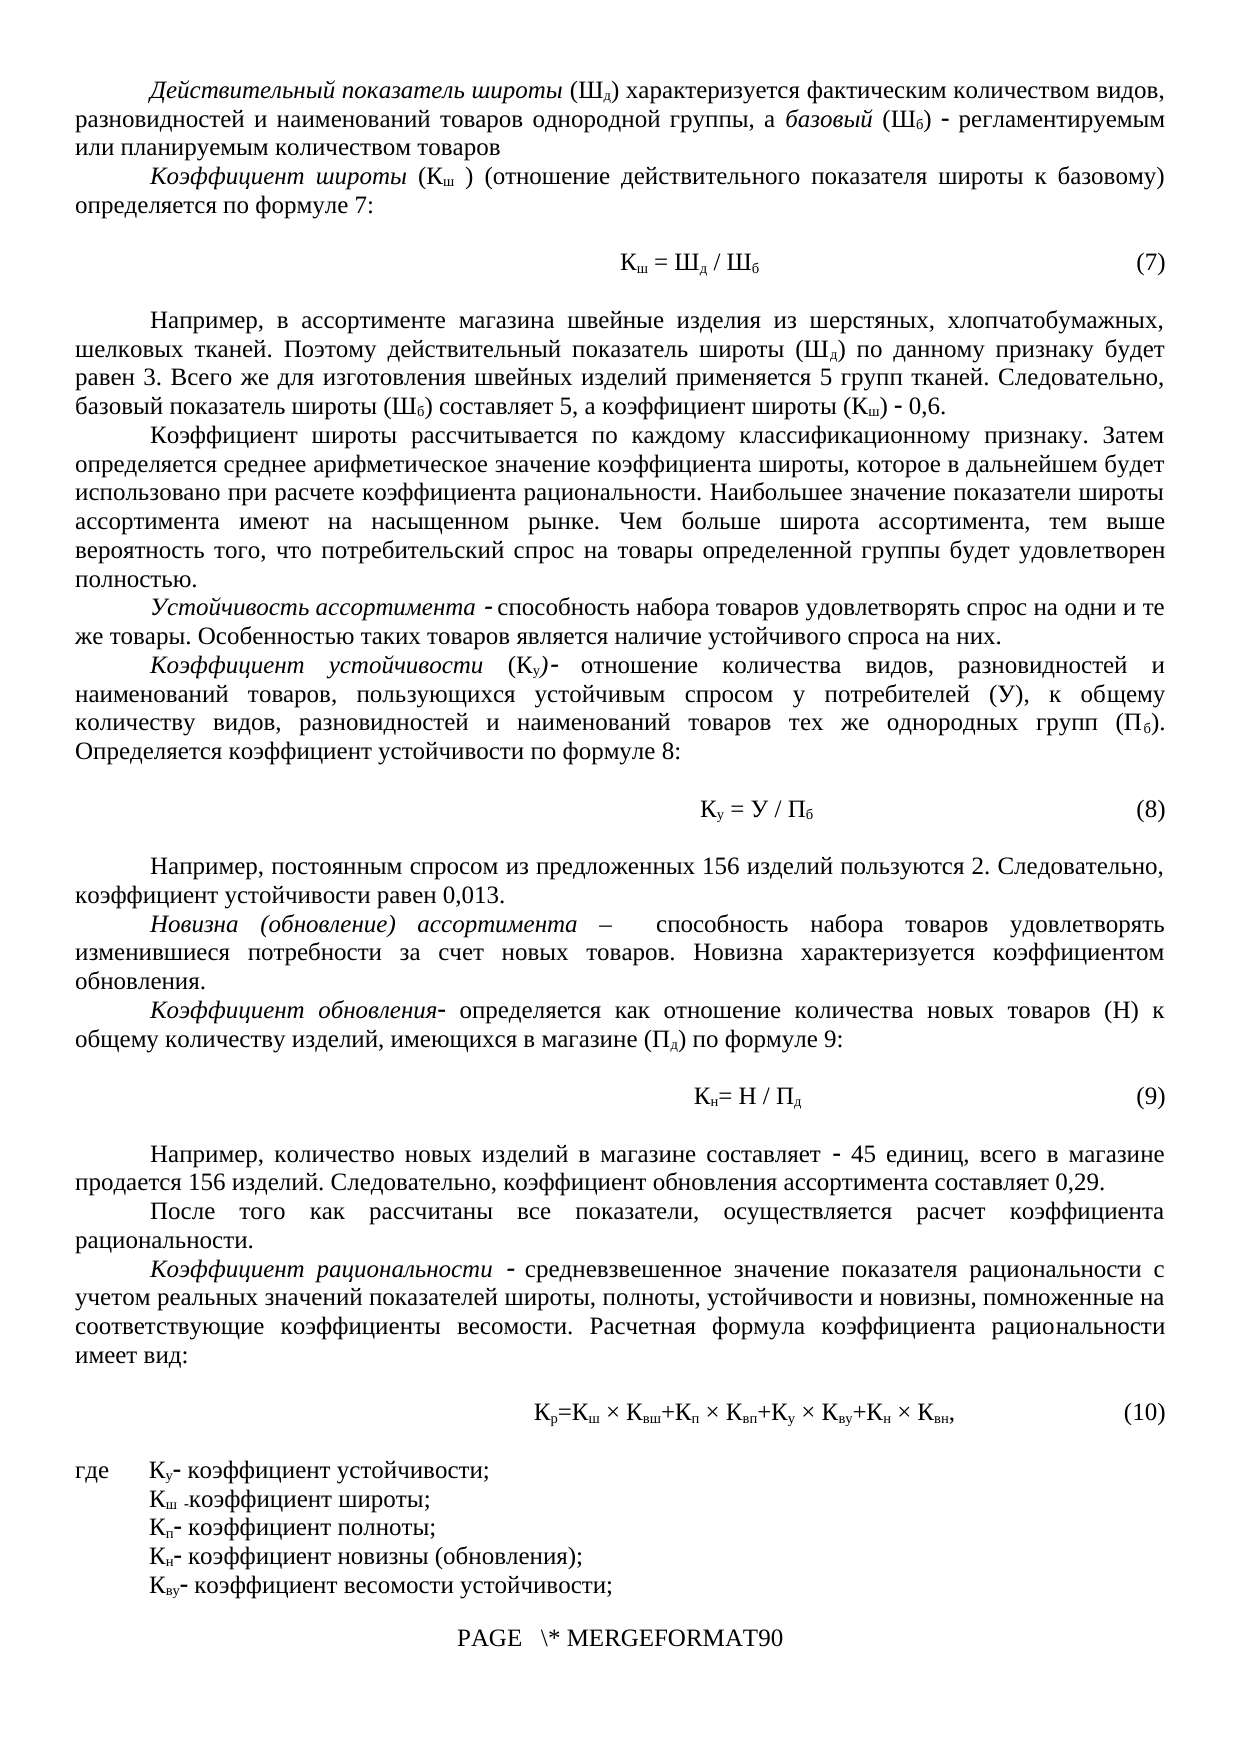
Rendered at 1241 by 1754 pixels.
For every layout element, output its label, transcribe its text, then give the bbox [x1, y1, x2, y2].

text где Ку коэффициент устойчивости; [75, 1455, 1165, 1484]
list Ку = У / Пб (8) [450, 794, 1165, 822]
list Коэффициент широты (Кш ) (отношение действительного показателя широты к базовому) определяется по формуле 7: [75, 161, 1165, 219]
text Коэффициент рациональности средневзвешенное значение показателя рациональности с учетом реальных значений показателей широты, полноты, устойчивости и новизны, помноженные на соответствующие коэффициенты весомости. Расчетная формула коэффициента рациональности имеет вид: [75, 1254, 1165, 1369]
text Кр=Кш × Квш+Кп × Квп+Ку × Кву+Кн × Квн, (10) [75, 1397, 1165, 1426]
text Кш коэффициент широты; [75, 1484, 1165, 1512]
list Например, в ассортименте магазина швейные изделия из шерстяных, хлопчатобумажных, шелковых тканей. Поэтому действительный показатель широты (Шд) по данному признаку будет равен 3. Всего же для изготовления швейных изделий применяется 5 групп тканей. Следовательно, базовый показатель широты (Шб) составляет 5, а коэффициент широты (Кш) 0,6. [75, 305, 1165, 420]
list Коэффициент устойчивости (Ку) отношение количества видов, разновидностей и наименований товаров, пользующихся устойчивым спросом у потребителей (У), к общему количеству видов, разновидностей и наименований товаров тех же однородных групп (Пб). Определяется коэффициент устойчивости по формуле 8: [75, 650, 1165, 765]
text После того как рассчитаны все показатели, осуществляется расчет коэффициента рациональности. [75, 1196, 1165, 1254]
text Кву коэффициент весомости устойчивости; [75, 1570, 1165, 1599]
list Кш = Шд / Шб (7) [75, 247, 1165, 276]
list Кн= Н / Пд (9) [75, 1081, 1165, 1110]
list Например, постоянным спросом из предложенных 156 изделий пользуются 2. Следовательно, коэффициент устойчивости равен 0,013. [75, 851, 1165, 909]
text Кп коэффициент полноты; [75, 1512, 1165, 1541]
list Коэффициент обновления определяется как отношение количества новых товаров (Н) к общему количеству изделий, имеющихся в магазине (Пд) по формуле 9: [75, 995, 1165, 1052]
list Устойчивость ассортимента способность набора товаров удовлетворять спрос на одни и те же товары. Особенностью таких товаров является наличие устойчивого спроса на них. [75, 592, 1165, 650]
list Новизна (обновление) ассортимента – способность набора товаров удовлетворять изменившиеся потребности за счет новых товаров. Новизна характеризуется коэффициентом обновления. [75, 909, 1165, 995]
text Кн коэффициент новизны (обновления); [75, 1541, 1165, 1570]
list Действительный показатель широты (Шд) характеризуется фактическим количеством видов, разновидностей и наименований товаров однородной группы, а базовый (Шб) регламентируемым или планируемым количеством товаров [75, 75, 1165, 161]
list Коэффициент широты рассчитывается по каждому классификационному признаку. Затем определяется среднее арифметическое значение коэффициента широты, которое в дальнейшем будет использовано при расчете коэффициента рациональности. Наибольшее значение показатели широты ассортимента имеют на насыщенном рынке. Чем больше широта ассортимента, тем выше вероятность того, что потребительский спрос на товары определенной группы будет удовлетворен полностью. [75, 420, 1165, 592]
list Например, количество новых изделий в магазине составляет 45 единиц, всего в магазине продается 156 изделий. Следовательно, коэффициент обновления ассортимента составляет 0,29. [75, 1139, 1165, 1196]
